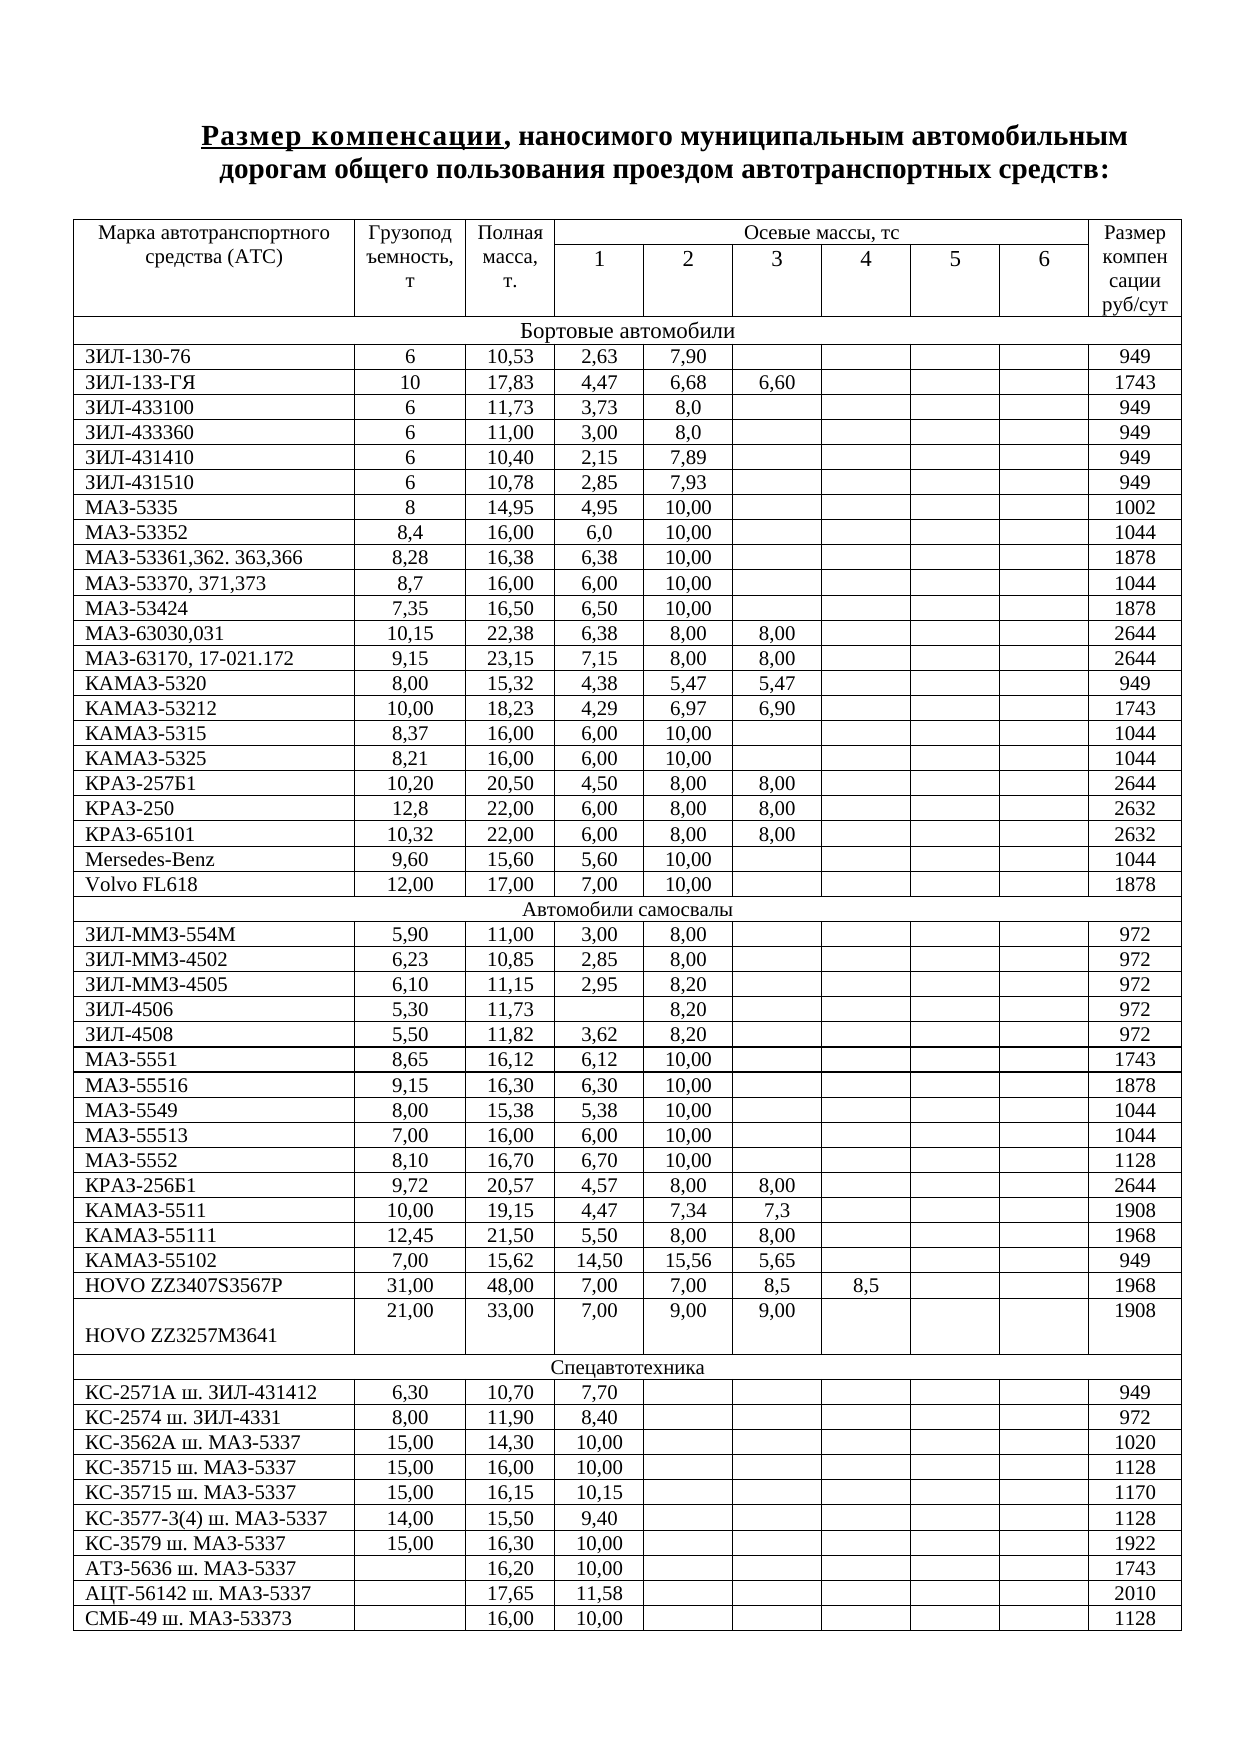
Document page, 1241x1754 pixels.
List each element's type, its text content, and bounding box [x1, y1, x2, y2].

table_header Размер компенсации руб/сут [1089, 220, 1181, 316]
table_cell 1128 [1089, 1606, 1181, 1630]
table_cell 949 [1089, 671, 1181, 695]
table_cell [733, 445, 821, 469]
table_cell [911, 997, 999, 1021]
table_cell [822, 1173, 910, 1197]
table_cell [733, 1073, 821, 1097]
table_cell 8,7 [355, 570, 465, 594]
table_cell [733, 395, 821, 419]
table_cell [911, 420, 999, 444]
table_cell 2632 [1089, 796, 1181, 820]
table_cell 6,10 [355, 972, 465, 996]
table_cell 6 [355, 470, 465, 494]
table_cell 8,00 [733, 796, 821, 820]
table_cell [1000, 1430, 1088, 1454]
table_cell 5,47 [733, 671, 821, 695]
table_cell [1000, 947, 1088, 971]
table_cell [733, 1098, 821, 1122]
table_cell [644, 1505, 732, 1529]
table_cell 10,00 [355, 1198, 465, 1222]
table_cell 10,00 [644, 596, 732, 619]
table_cell 22,38 [466, 621, 554, 645]
table_cell 2 [644, 245, 732, 316]
table_cell 5,60 [555, 847, 643, 871]
table_cell 10,00 [555, 1455, 643, 1479]
table_cell 20,57 [466, 1173, 554, 1197]
table_cell [911, 1556, 999, 1580]
table_cell 16,00 [466, 570, 554, 594]
table_cell [733, 1430, 821, 1454]
table_cell КАМАЗ-5315 [74, 721, 354, 745]
table_cell 972 [1089, 947, 1181, 971]
table_cell 8,00 [644, 947, 732, 971]
table_cell 4,47 [555, 1198, 643, 1222]
table_cell [1000, 872, 1088, 896]
table_cell 8,20 [644, 1022, 732, 1046]
table_cell 1743 [1089, 370, 1181, 394]
table_cell [822, 796, 910, 820]
table_cell [822, 1581, 910, 1605]
table_cell 8,00 [644, 922, 732, 946]
table_cell [822, 1198, 910, 1222]
table_cell 1878 [1089, 1073, 1181, 1097]
table_cell [911, 1430, 999, 1454]
table_cell HOVO ZZ3257M3641 [74, 1299, 354, 1354]
table_cell 10,00 [644, 746, 732, 770]
table_cell 1128 [1089, 1505, 1181, 1529]
table_cell [733, 1556, 821, 1580]
table_cell 10,00 [644, 1098, 732, 1122]
table_cell 17,00 [466, 872, 554, 896]
table_cell КАМАЗ-5325 [74, 746, 354, 770]
table_cell 16,00 [466, 746, 554, 770]
table_cell [1000, 1405, 1088, 1429]
table_cell МАЗ-55516 [74, 1073, 354, 1097]
table_cell [733, 1405, 821, 1429]
table_cell [911, 1505, 999, 1529]
table_cell 10,00 [644, 1123, 732, 1147]
table_cell [822, 520, 910, 544]
table_cell 8,00 [644, 771, 732, 795]
table_cell 8,00 [733, 821, 821, 846]
table_cell 8,20 [644, 972, 732, 996]
table_cell [822, 972, 910, 996]
table_cell Автомобили самосвалы [74, 897, 1181, 921]
table_cell [911, 1248, 999, 1272]
table_cell [911, 1606, 999, 1630]
table_cell ЗИЛ-ММЗ-554М [74, 922, 354, 946]
table_cell [822, 1299, 910, 1354]
table_cell 10,32 [355, 821, 465, 846]
table_cell 6,90 [733, 696, 821, 720]
table_cell Volvo FL618 [74, 872, 354, 896]
table_cell [355, 1581, 465, 1605]
table_cell 11,90 [466, 1405, 554, 1429]
table_cell [822, 771, 910, 795]
table_cell 6,00 [555, 796, 643, 820]
table_cell [1000, 696, 1088, 720]
table_cell [1000, 671, 1088, 695]
table_cell КАМАЗ-53212 [74, 696, 354, 720]
table_cell 4,57 [555, 1173, 643, 1197]
table_cell КС-2574 ш. ЗИЛ-4331 [74, 1405, 354, 1429]
table_cell [733, 972, 821, 996]
table_cell 8,00 [733, 771, 821, 795]
table_cell [911, 1531, 999, 1554]
table_cell [644, 1380, 732, 1404]
table_cell 6,30 [555, 1073, 643, 1097]
table_cell МАЗ-53352 [74, 520, 354, 544]
table_cell 1170 [1089, 1480, 1181, 1504]
table_cell 6,00 [555, 821, 643, 846]
table_cell [822, 395, 910, 419]
table_cell 15,50 [466, 1505, 554, 1529]
table_cell [644, 1581, 732, 1605]
table_cell 8,00 [733, 646, 821, 670]
table_cell Спецавтотехника [74, 1355, 1181, 1379]
table_cell 1002 [1089, 495, 1181, 519]
table_header Марка автотранспортного средства (АТС) [74, 220, 354, 316]
table_cell ЗИЛ-4508 [74, 1022, 354, 1046]
table_cell [1000, 1455, 1088, 1479]
table_cell 949 [1089, 470, 1181, 494]
table_header Полная масса, т. [466, 220, 554, 316]
table_cell [733, 1505, 821, 1529]
table_cell [911, 495, 999, 519]
table_cell МАЗ-5551 [74, 1048, 354, 1071]
table_cell [911, 922, 999, 946]
table_cell 3 [733, 245, 821, 316]
table_cell 10,15 [355, 621, 465, 645]
table_cell [1000, 520, 1088, 544]
table_cell 15,00 [355, 1531, 465, 1554]
table_cell 6,68 [644, 370, 732, 394]
table_cell [1000, 922, 1088, 946]
table_cell 4,47 [555, 370, 643, 394]
table_cell 1878 [1089, 545, 1181, 569]
table_cell 5,50 [355, 1022, 465, 1046]
table_cell 7,00 [555, 1273, 643, 1297]
table_cell 6,23 [355, 947, 465, 971]
table_cell 7,34 [644, 1198, 732, 1222]
table_cell 10 [355, 370, 465, 394]
table_cell 8,5 [733, 1273, 821, 1297]
table_cell [822, 1148, 910, 1172]
table_cell 7,00 [644, 1273, 732, 1297]
table_cell КС-35715 ш. МАЗ-5337 [74, 1455, 354, 1479]
table_cell 5,30 [355, 997, 465, 1021]
table_cell МАЗ-53361,362. 363,366 [74, 545, 354, 569]
table_cell 6,12 [555, 1048, 643, 1071]
table_cell [822, 1505, 910, 1529]
table_cell 8,00 [644, 796, 732, 820]
table_cell 16,30 [466, 1531, 554, 1554]
table_cell [911, 696, 999, 720]
table_cell КАМАЗ-55111 [74, 1223, 354, 1247]
table_cell 11,82 [466, 1022, 554, 1046]
table_cell 12,8 [355, 796, 465, 820]
table_cell [911, 1581, 999, 1605]
table_cell [644, 1455, 732, 1479]
table_cell [822, 872, 910, 896]
table_cell 19,15 [466, 1198, 554, 1222]
table_cell 16,38 [466, 545, 554, 569]
table_cell 5 [911, 245, 999, 316]
table_cell 10,20 [355, 771, 465, 795]
table_cell [733, 520, 821, 544]
table_cell 5,90 [355, 922, 465, 946]
table_cell 16,20 [466, 1556, 554, 1580]
table_header Грузоподъемность, т [355, 220, 465, 316]
table_cell HOVO ZZ3407S3567P [74, 1273, 354, 1297]
table_cell 9,15 [355, 1073, 465, 1097]
table_cell 10,00 [644, 545, 732, 569]
table_cell 7,90 [644, 345, 732, 368]
table_cell 5,50 [555, 1223, 643, 1247]
table_cell [733, 420, 821, 444]
table_cell [1000, 420, 1088, 444]
table_cell 6 [355, 445, 465, 469]
table_cell 7,70 [555, 1380, 643, 1404]
table_cell [1000, 847, 1088, 871]
table_cell 7,15 [555, 646, 643, 670]
table_cell 3,73 [555, 395, 643, 419]
table_cell 22,00 [466, 796, 554, 820]
table_cell [911, 520, 999, 544]
table_cell 6 [355, 395, 465, 419]
table_cell [911, 821, 999, 846]
table_cell [1000, 1273, 1088, 1297]
table_cell [911, 646, 999, 670]
table_cell 16,00 [466, 520, 554, 544]
table_cell КС-3577-3(4) ш. МАЗ-5337 [74, 1505, 354, 1529]
table_cell [355, 1556, 465, 1580]
table_cell 10,00 [644, 872, 732, 896]
table_cell 10,00 [355, 696, 465, 720]
table_cell ЗИЛ-133-ГЯ [74, 370, 354, 394]
table_cell 8,00 [355, 1405, 465, 1429]
table_cell ЗИЛ-433100 [74, 395, 354, 419]
table_cell [1000, 1480, 1088, 1504]
table_cell [1000, 1531, 1088, 1554]
table_cell 7,89 [644, 445, 732, 469]
table_cell 1044 [1089, 570, 1181, 594]
table_cell [733, 1531, 821, 1554]
table_cell [1000, 746, 1088, 770]
table_cell [822, 922, 910, 946]
table_cell 5,47 [644, 671, 732, 695]
table_cell АТЗ-5636 ш. МАЗ-5337 [74, 1556, 354, 1580]
table_cell [1000, 1248, 1088, 1272]
table_cell КРАЗ-250 [74, 796, 354, 820]
table_cell 3,00 [555, 420, 643, 444]
table_cell [733, 545, 821, 569]
table_cell [1000, 771, 1088, 795]
table_cell КС-3579 ш. МАЗ-5337 [74, 1531, 354, 1554]
table_cell [911, 671, 999, 695]
table_cell 1128 [1089, 1148, 1181, 1172]
table_cell [822, 445, 910, 469]
table_cell [911, 972, 999, 996]
table_cell 7,00 [555, 1299, 643, 1354]
table_cell 1922 [1089, 1531, 1181, 1554]
table_cell 10,00 [644, 520, 732, 544]
table_cell [1000, 1123, 1088, 1147]
table_cell [1000, 1022, 1088, 1046]
table_cell [822, 746, 910, 770]
table_cell 8,4 [355, 520, 465, 544]
table_cell 10,00 [555, 1556, 643, 1580]
table_cell Бортовые автомобили [74, 317, 1181, 343]
table_cell [1000, 1581, 1088, 1605]
table_cell [1000, 1098, 1088, 1122]
table_cell [822, 570, 910, 594]
table_cell 4,50 [555, 771, 643, 795]
table_cell МАЗ-5552 [74, 1148, 354, 1172]
table_cell 2,63 [555, 345, 643, 368]
table_cell [733, 847, 821, 871]
table_cell 14,95 [466, 495, 554, 519]
table_cell ЗИЛ-ММЗ-4505 [74, 972, 354, 996]
table_cell [911, 1380, 999, 1404]
table_cell 949 [1089, 1248, 1181, 1272]
table_cell 2644 [1089, 1173, 1181, 1197]
table_cell [911, 1148, 999, 1172]
table_cell 1 [555, 245, 643, 316]
table_cell [822, 646, 910, 670]
table_cell 972 [1089, 972, 1181, 996]
table_cell [1000, 796, 1088, 820]
table_cell 8,21 [355, 746, 465, 770]
table_cell [733, 570, 821, 594]
table_cell МАЗ-53370, 371,373 [74, 570, 354, 594]
table_cell 10,00 [644, 495, 732, 519]
table_cell [822, 1048, 910, 1071]
table_cell 8,37 [355, 721, 465, 745]
table_cell МАЗ-55513 [74, 1123, 354, 1147]
table_cell [911, 345, 999, 368]
table_cell 8,00 [644, 1223, 732, 1247]
table_cell 8,00 [644, 646, 732, 670]
table_cell [822, 1606, 910, 1630]
table_cell 16,12 [466, 1048, 554, 1071]
table_cell [644, 1531, 732, 1554]
table_cell 9,00 [644, 1299, 732, 1354]
table_cell 15,32 [466, 671, 554, 695]
table_cell [1000, 1556, 1088, 1580]
table_cell 2010 [1089, 1581, 1181, 1605]
table_cell [1000, 1173, 1088, 1197]
table_cell 10,40 [466, 445, 554, 469]
table_cell [1000, 470, 1088, 494]
table_cell 15,56 [644, 1248, 732, 1272]
table_cell 1044 [1089, 1098, 1181, 1122]
table_cell 9,72 [355, 1173, 465, 1197]
table_cell 2,85 [555, 470, 643, 494]
table_cell 18,23 [466, 696, 554, 720]
table_cell 7,3 [733, 1198, 821, 1222]
table_cell [733, 947, 821, 971]
table_cell 6,70 [555, 1148, 643, 1172]
table_cell 6,38 [555, 545, 643, 569]
table_cell [911, 545, 999, 569]
table_cell [733, 1048, 821, 1071]
table_cell 972 [1089, 1022, 1181, 1046]
table_cell 6 [355, 345, 465, 368]
table_cell 11,00 [466, 420, 554, 444]
table_cell [822, 1556, 910, 1580]
table_cell 2644 [1089, 646, 1181, 670]
table_cell [1000, 1380, 1088, 1404]
table_cell КАМАЗ-5320 [74, 671, 354, 695]
table_cell [1000, 1505, 1088, 1529]
table_cell 10,00 [644, 1048, 732, 1071]
table_cell 22,00 [466, 821, 554, 846]
table_cell [644, 1606, 732, 1630]
table_cell 23,15 [466, 646, 554, 670]
table_cell 1743 [1089, 1556, 1181, 1580]
table_cell 8,00 [644, 621, 732, 645]
table_cell [733, 470, 821, 494]
table_cell 3,00 [555, 922, 643, 946]
table_cell 10,00 [555, 1531, 643, 1554]
table_cell [1000, 821, 1088, 846]
table_cell 10,00 [555, 1430, 643, 1454]
table_cell [822, 1123, 910, 1147]
table_cell [911, 1098, 999, 1122]
table_cell КС-2571А ш. ЗИЛ-431412 [74, 1380, 354, 1404]
table_cell [1000, 1048, 1088, 1071]
table_cell 1743 [1089, 1048, 1181, 1071]
table_cell 16,00 [466, 721, 554, 745]
table_cell 15,00 [355, 1480, 465, 1504]
table_cell 2,85 [555, 947, 643, 971]
table_cell 16,30 [466, 1073, 554, 1097]
table_cell [911, 470, 999, 494]
table_cell [733, 345, 821, 368]
table_cell 1878 [1089, 596, 1181, 619]
table_cell 17,83 [466, 370, 554, 394]
table_cell [733, 1123, 821, 1147]
table_cell 6,30 [355, 1380, 465, 1404]
table_cell [822, 1455, 910, 1479]
table_cell 7,35 [355, 596, 465, 619]
table_cell [733, 721, 821, 745]
table_cell [733, 596, 821, 619]
table_cell 4,95 [555, 495, 643, 519]
table_cell ЗИЛ-4506 [74, 997, 354, 1021]
table_cell 8,00 [733, 621, 821, 645]
table_cell [1000, 1299, 1088, 1354]
table_cell 11,15 [466, 972, 554, 996]
table_cell [644, 1430, 732, 1454]
table_cell 1044 [1089, 1123, 1181, 1147]
table_cell [911, 721, 999, 745]
table_cell 7,93 [644, 470, 732, 494]
table_cell [911, 1073, 999, 1097]
table_cell [911, 1173, 999, 1197]
table_cell [822, 495, 910, 519]
table_cell [733, 1480, 821, 1504]
table_cell [911, 1123, 999, 1147]
table_cell [733, 997, 821, 1021]
table_cell 6,00 [555, 1123, 643, 1147]
table_cell 31,00 [355, 1273, 465, 1297]
table_cell 2644 [1089, 771, 1181, 795]
table_cell [1000, 545, 1088, 569]
table_cell [822, 947, 910, 971]
table_cell 8 [355, 495, 465, 519]
table_cell 10,15 [555, 1480, 643, 1504]
table_cell 15,60 [466, 847, 554, 871]
table_cell 6,00 [555, 570, 643, 594]
table_cell [911, 872, 999, 896]
table_cell КРАЗ-256Б1 [74, 1173, 354, 1197]
table_cell [822, 370, 910, 394]
table_cell КАМАЗ-5511 [74, 1198, 354, 1222]
table_cell [911, 621, 999, 645]
table_cell 8,5 [822, 1273, 910, 1297]
table_cell [911, 1198, 999, 1222]
table_cell 1020 [1089, 1430, 1181, 1454]
table_cell [733, 1581, 821, 1605]
table_cell 16,70 [466, 1148, 554, 1172]
table_cell [733, 872, 821, 896]
table_cell [822, 721, 910, 745]
table_cell [733, 495, 821, 519]
table_cell 8,10 [355, 1148, 465, 1172]
table_cell 1743 [1089, 696, 1181, 720]
table_cell ЗИЛ-431510 [74, 470, 354, 494]
table_cell 21,00 [355, 1299, 465, 1354]
table_cell 972 [1089, 997, 1181, 1021]
table_cell 1968 [1089, 1223, 1181, 1247]
table_cell [822, 1073, 910, 1097]
table_cell [911, 847, 999, 871]
table_cell [1000, 370, 1088, 394]
table_cell 1968 [1089, 1273, 1181, 1297]
table_cell [911, 570, 999, 594]
table_cell [911, 1273, 999, 1297]
table_cell [822, 345, 910, 368]
table_cell 17,65 [466, 1581, 554, 1605]
table_cell ЗИЛ-130-76 [74, 345, 354, 368]
table_cell 5,38 [555, 1098, 643, 1122]
table_cell 11,00 [466, 922, 554, 946]
table_cell 8,40 [555, 1405, 643, 1429]
table_cell [644, 1405, 732, 1429]
table_cell СМБ-49 ш. МАЗ-53373 [74, 1606, 354, 1630]
table_cell 2632 [1089, 821, 1181, 846]
table_cell [822, 621, 910, 645]
table_cell 9,60 [355, 847, 465, 871]
table_cell 6,60 [733, 370, 821, 394]
table_cell [1000, 621, 1088, 645]
table_cell 10,00 [644, 1148, 732, 1172]
table_cell 6,97 [644, 696, 732, 720]
table_cell 11,73 [466, 997, 554, 1021]
table_cell [911, 1455, 999, 1479]
table_cell [1000, 345, 1088, 368]
table_cell 949 [1089, 420, 1181, 444]
table_cell [911, 1022, 999, 1046]
table_cell 14,50 [555, 1248, 643, 1272]
table_cell [911, 1048, 999, 1071]
table_cell 7,00 [355, 1123, 465, 1147]
table_cell МАЗ-5335 [74, 495, 354, 519]
table_cell 2,95 [555, 972, 643, 996]
table_cell [911, 370, 999, 394]
table_cell [733, 922, 821, 946]
text Размер компенсации, наносимого муниципальным автомобильным дорогам общего пользования проездом автотранспортных средств: [177, 118, 1152, 185]
table_cell [733, 1455, 821, 1479]
table_cell 11,58 [555, 1581, 643, 1605]
table_cell 15,00 [355, 1455, 465, 1479]
table_cell КС-3562А ш. МАЗ-5337 [74, 1430, 354, 1454]
table_cell [822, 1022, 910, 1046]
table_cell 6,50 [555, 596, 643, 619]
table_cell [822, 470, 910, 494]
table_cell ЗИЛ-433360 [74, 420, 354, 444]
table_cell [911, 1299, 999, 1354]
table_cell [1000, 1606, 1088, 1630]
table_cell [1000, 721, 1088, 745]
table_header Осевые массы, тс [555, 220, 1088, 244]
table_cell [822, 1380, 910, 1404]
table_cell 6,00 [555, 746, 643, 770]
table_cell [1000, 972, 1088, 996]
table_cell [822, 1405, 910, 1429]
table_cell 972 [1089, 922, 1181, 946]
table_cell [733, 1606, 821, 1630]
table_cell 15,00 [355, 1430, 465, 1454]
table_cell 8,65 [355, 1048, 465, 1071]
table_cell 8,00 [355, 671, 465, 695]
table_cell [911, 1223, 999, 1247]
table_cell [1000, 646, 1088, 670]
table_cell 15,38 [466, 1098, 554, 1122]
table_cell [1000, 596, 1088, 619]
table_cell 1044 [1089, 721, 1181, 745]
table_cell [733, 746, 821, 770]
table_cell 949 [1089, 445, 1181, 469]
table_cell 1128 [1089, 1455, 1181, 1479]
table_cell [822, 1480, 910, 1504]
table_cell [911, 947, 999, 971]
table_cell 1908 [1089, 1198, 1181, 1222]
table_cell [1000, 570, 1088, 594]
table_cell [355, 1606, 465, 1630]
table_cell 8,00 [733, 1173, 821, 1197]
table_cell 1044 [1089, 847, 1181, 871]
table_cell [822, 1531, 910, 1554]
table_cell 4 [822, 245, 910, 316]
table_cell 9,15 [355, 646, 465, 670]
table_cell 9,40 [555, 1505, 643, 1529]
table_cell [822, 696, 910, 720]
table_cell [822, 1223, 910, 1247]
table_cell 8,00 [644, 1173, 732, 1197]
table_cell [733, 1380, 821, 1404]
table_cell 8,00 [644, 821, 732, 846]
table_cell 4,29 [555, 696, 643, 720]
table_cell МАЗ-63170, 17-021.172 [74, 646, 354, 670]
table_cell КС-35715 ш. МАЗ-5337 [74, 1480, 354, 1504]
table_cell 7,00 [555, 872, 643, 896]
table_cell 10,78 [466, 470, 554, 494]
table_cell 972 [1089, 1405, 1181, 1429]
table_cell 10,70 [466, 1380, 554, 1404]
table_cell 16,00 [466, 1606, 554, 1630]
table_cell ЗИЛ-431410 [74, 445, 354, 469]
table_cell [822, 545, 910, 569]
table_cell 949 [1089, 1380, 1181, 1404]
table_cell 10,00 [555, 1606, 643, 1630]
table_cell [1000, 395, 1088, 419]
table_cell 6 [355, 420, 465, 444]
table_cell [1000, 1148, 1088, 1172]
table_cell [1000, 1073, 1088, 1097]
table_cell МАЗ-5549 [74, 1098, 354, 1122]
table_cell [822, 1248, 910, 1272]
table_cell 9,00 [733, 1299, 821, 1354]
table_cell [822, 596, 910, 619]
table_cell 6,0 [555, 520, 643, 544]
table_cell [733, 1148, 821, 1172]
table_cell 8,20 [644, 997, 732, 1021]
table_cell [911, 1405, 999, 1429]
table_cell [911, 771, 999, 795]
table_cell 21,50 [466, 1223, 554, 1247]
table_cell Mersedes-Benz [74, 847, 354, 871]
table_cell [1000, 1223, 1088, 1247]
table_cell МАЗ-63030,031 [74, 621, 354, 645]
table_cell 10,53 [466, 345, 554, 368]
table_cell 8,00 [355, 1098, 465, 1122]
table_cell АЦТ-56142 ш. МАЗ-5337 [74, 1581, 354, 1605]
table_cell 5,65 [733, 1248, 821, 1272]
table_cell 6,00 [555, 721, 643, 745]
table_cell [911, 746, 999, 770]
table_cell 4,38 [555, 671, 643, 695]
table_cell 16,00 [466, 1123, 554, 1147]
table_cell 33,00 [466, 1299, 554, 1354]
table_cell 48,00 [466, 1273, 554, 1297]
table_cell 14,30 [466, 1430, 554, 1454]
table_cell [555, 997, 643, 1021]
table_cell 8,0 [644, 395, 732, 419]
table_cell 3,62 [555, 1022, 643, 1046]
table_cell [822, 1430, 910, 1454]
table_cell 2644 [1089, 621, 1181, 645]
table_cell [822, 997, 910, 1021]
table_cell 6,38 [555, 621, 643, 645]
table_cell [822, 821, 910, 846]
table_cell КРАЗ-65101 [74, 821, 354, 846]
table_cell 12,45 [355, 1223, 465, 1247]
table_cell [822, 1098, 910, 1122]
table_cell [911, 796, 999, 820]
table_cell [822, 847, 910, 871]
table_cell 10,00 [644, 1073, 732, 1097]
table_cell [1000, 445, 1088, 469]
table_cell 15,62 [466, 1248, 554, 1272]
table_cell [1000, 1198, 1088, 1222]
table_cell 10,85 [466, 947, 554, 971]
table_cell [644, 1480, 732, 1504]
table_cell 10,00 [644, 721, 732, 745]
table_cell [911, 1480, 999, 1504]
table_cell 16,00 [466, 1455, 554, 1479]
table_cell 8,28 [355, 545, 465, 569]
table_cell [644, 1556, 732, 1580]
table_cell МАЗ-53424 [74, 596, 354, 619]
table_cell 2,15 [555, 445, 643, 469]
table_cell [911, 395, 999, 419]
table_cell КРАЗ-257Б1 [74, 771, 354, 795]
table_cell [911, 596, 999, 619]
table_cell 1908 [1089, 1299, 1181, 1354]
table_cell 8,00 [733, 1223, 821, 1247]
table_cell КАМАЗ-55102 [74, 1248, 354, 1272]
table_cell 1878 [1089, 872, 1181, 896]
table_cell 8,0 [644, 420, 732, 444]
table_cell 949 [1089, 345, 1181, 368]
table_cell 20,50 [466, 771, 554, 795]
table_cell [822, 671, 910, 695]
table_cell [1000, 495, 1088, 519]
table_cell 1044 [1089, 520, 1181, 544]
table_cell 11,73 [466, 395, 554, 419]
table_cell 6 [1000, 245, 1088, 316]
table_cell 10,00 [644, 570, 732, 594]
table_cell 10,00 [644, 847, 732, 871]
table_cell [911, 445, 999, 469]
table_cell [1000, 997, 1088, 1021]
table_cell 7,00 [355, 1248, 465, 1272]
table_cell [822, 420, 910, 444]
table_cell 16,50 [466, 596, 554, 619]
table_cell [733, 1022, 821, 1046]
table_cell ЗИЛ-ММЗ-4502 [74, 947, 354, 971]
table_cell 14,00 [355, 1505, 465, 1529]
table_cell 1044 [1089, 746, 1181, 770]
table_cell 16,15 [466, 1480, 554, 1504]
table_cell 12,00 [355, 872, 465, 896]
table_cell 949 [1089, 395, 1181, 419]
